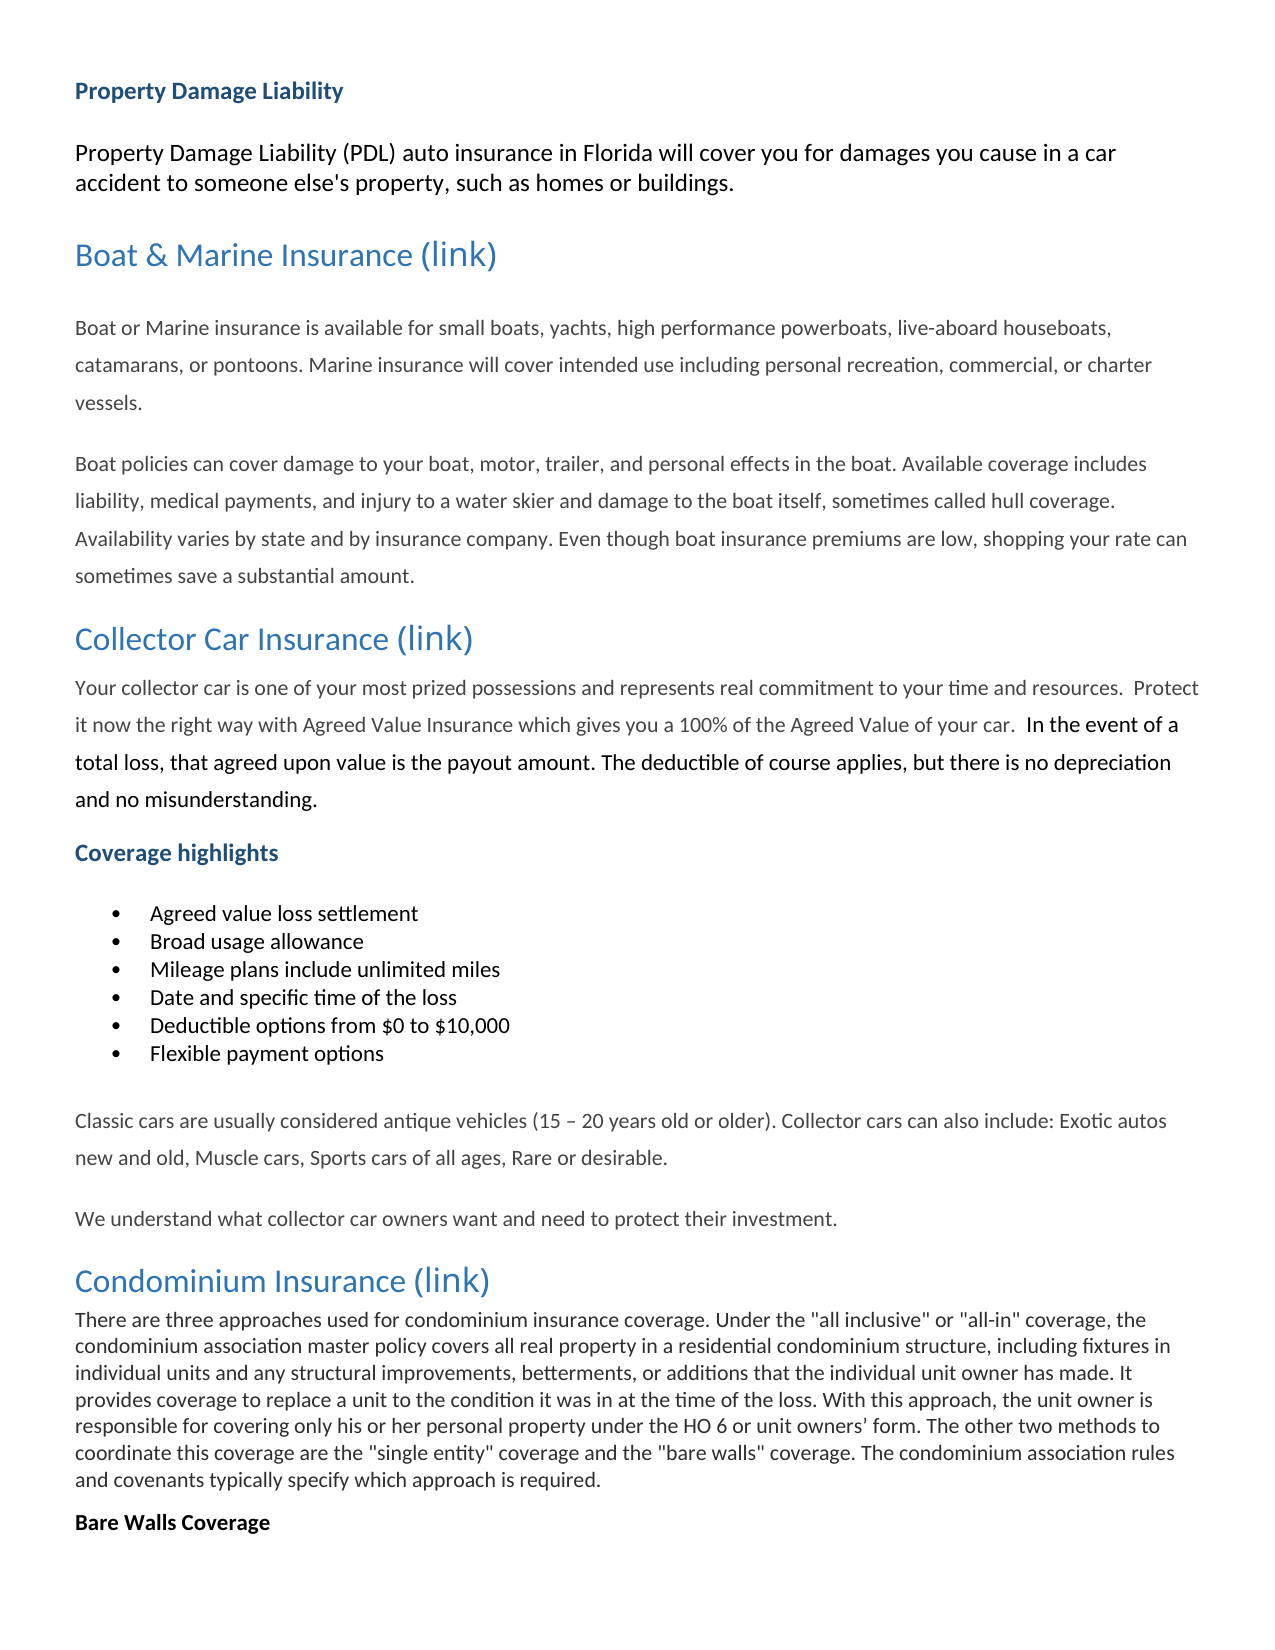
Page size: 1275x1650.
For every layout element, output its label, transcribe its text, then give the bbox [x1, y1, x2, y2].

text There are three approaches used for condominium insurance coverage. Under the "all inclusive" or "all-in" coverage, the condominium association master policy covers all real property in a residential condominium structure, including fixtures in individual units and any structural improvements, betterments, or additions that the individual unit owner has made. It provides coverage to replace a unit to the condition it was in at the time of the loss. With this approach, the unit owner is responsible for covering only his or her personal property under the HO 6 or unit owners’ form. The other two methods to coordinate this coverage are the "single entity" coverage and the "bare walls" coverage. The condominium association rules and covenants typically specify which approach is required. [75, 1306, 1200, 1493]
subtitle Property Damage Liability [75, 75, 1200, 106]
text Bare Walls Coverage [75, 1508, 1200, 1536]
subtitle Collector Car Insurance (link) [75, 614, 1200, 660]
list Broad usage allowance [112, 927, 1200, 955]
text Property Damage Liability (PDL) auto insurance in Florida will cover you for damages you cause in a car accident to someone else's property, such as homes or buildings. [75, 137, 1200, 198]
list Deductible options from $0 to $10,000 [112, 1011, 1200, 1039]
list Date and specific time of the loss [112, 983, 1200, 1011]
subtitle Coverage highlights [75, 837, 1200, 867]
text We understand what collector car owners want and need to protect their investment. [75, 1194, 1200, 1232]
subtitle Boat & Marine Insurance (link) [75, 231, 1200, 276]
text Boat policies can cover damage to your boat, motor, trailer, and personal effects in the boat. Available coverage includes liability, medical payments, and injury to a water skier and damage to the boat itself, sometimes called hull coverage. Availability varies by state and by insurance company. Even though boat insurance premiums are low, shopping your rate can sometimes save a substantial amount. [75, 439, 1200, 589]
text Boat or Marine insurance is available for small boats, yachts, high performance powerboats, live-aboard houseboats, catamarans, or pontoons. Marine insurance will cover intended use including personal recreation, commercial, or charter vessels. [75, 303, 1200, 416]
subtitle Condominium Insurance (link) [75, 1257, 1200, 1302]
list Flexible payment options [112, 1039, 1200, 1067]
list Agreed value loss settlement [112, 899, 1200, 927]
list Mileage plans include unlimited miles [112, 955, 1200, 983]
text Classic cars are usually considered antique vehicles (15 – 20 years old or older). Collector cars can also include: Exotic autos new and old, Muscle cars, Sports cars of all ages, Rare or desirable. [75, 1096, 1200, 1171]
text Your collector car is one of your most prized possessions and represents real commitment to your time and resources. Protect it now the right way with Agreed Value Insurance which gives you a 100% of the Agreed Value of your car. In the event of a total loss, that agreed upon value is the payout amount. The deductible of course applies, but there is no depreciation and no misunderstanding. [75, 663, 1200, 813]
